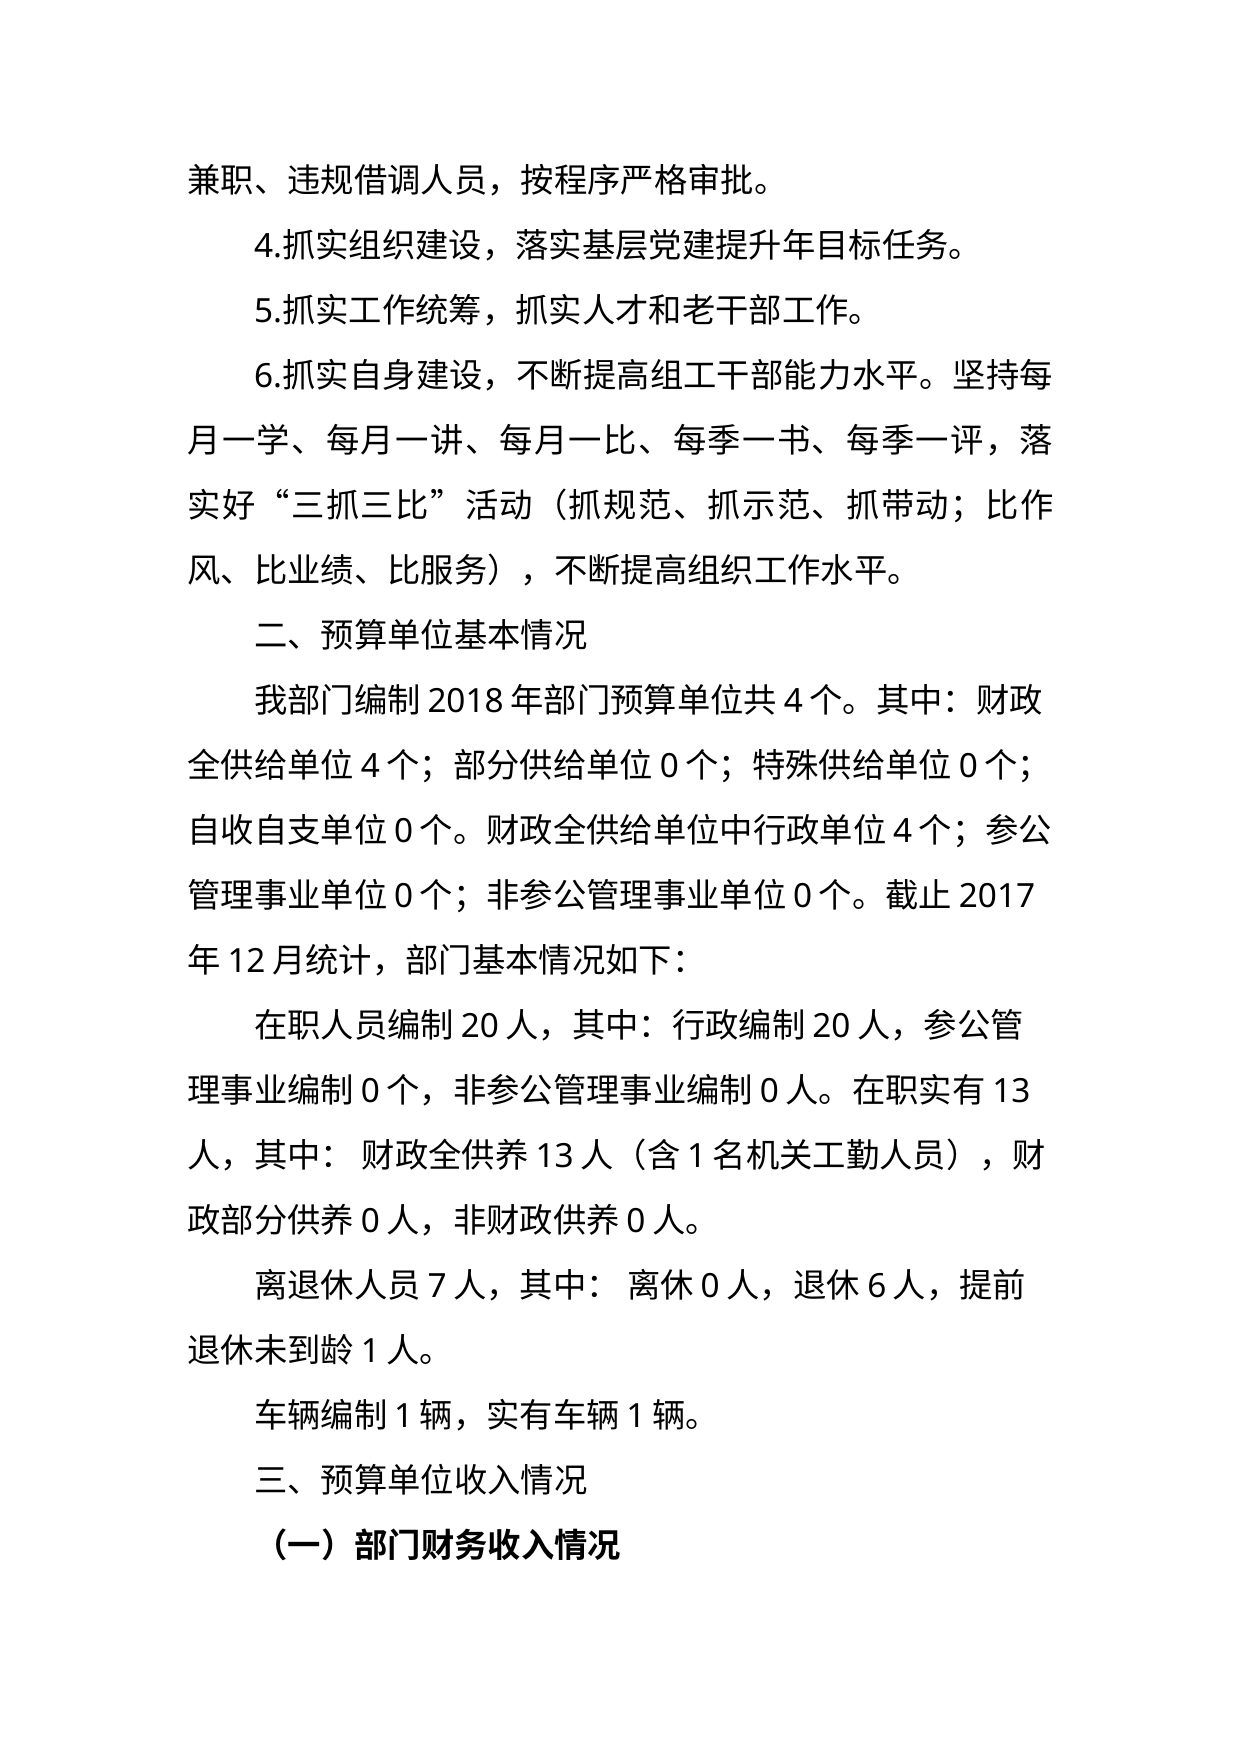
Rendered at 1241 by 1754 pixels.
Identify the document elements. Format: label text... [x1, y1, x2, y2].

text 二、预算单位基本情况 [187, 601, 1053, 666]
text 4.抓实组织建设，落实基层党建提升年目标任务。 [187, 211, 1053, 276]
text 三、预算单位收入情况 [187, 1446, 1053, 1511]
text 在职人员编制20人，其中：行政编制20人，参公管理事业编制0个，非参公管理事业编制0人。在职实有13人，其中： 财政全供养 13人（含1名机关工勤人员），财政部分供养0人，非财政供养0人。 [187, 991, 1053, 1251]
text （一）部门财务收入情况 [187, 1511, 1053, 1576]
text 6.抓实自身建设，不断提高组工干部能力水平。坚持每月一学、每月一讲、每月一比、每季一书、每季一评，落实好“三抓三比”活动（抓规范、抓示范、抓带动；比作风、比业绩、比服务），不断提高组织工作水平。 [187, 341, 1053, 601]
text 离退休人员7人，其中： 离休0人，退休 6人，提前退休未到龄1人。 [187, 1251, 1053, 1381]
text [187, 146, 1053, 211]
text 我部门编制2018年部门预算单位共4个。其中：财政全供给单位4个；部分供给单位0个；特殊供给单位0个；自收自支单位0个。财政全供给单位中行政单位4个；参公管理事业单位0个；非参公管理事业单位0个。截止2017年12月统计，部门基本情况如下： [187, 666, 1053, 991]
text 5.抓实工作统筹，抓实人才和老干部工作。 [187, 276, 1053, 341]
text 车辆编制1辆，实有车辆1辆。 [187, 1381, 1053, 1446]
